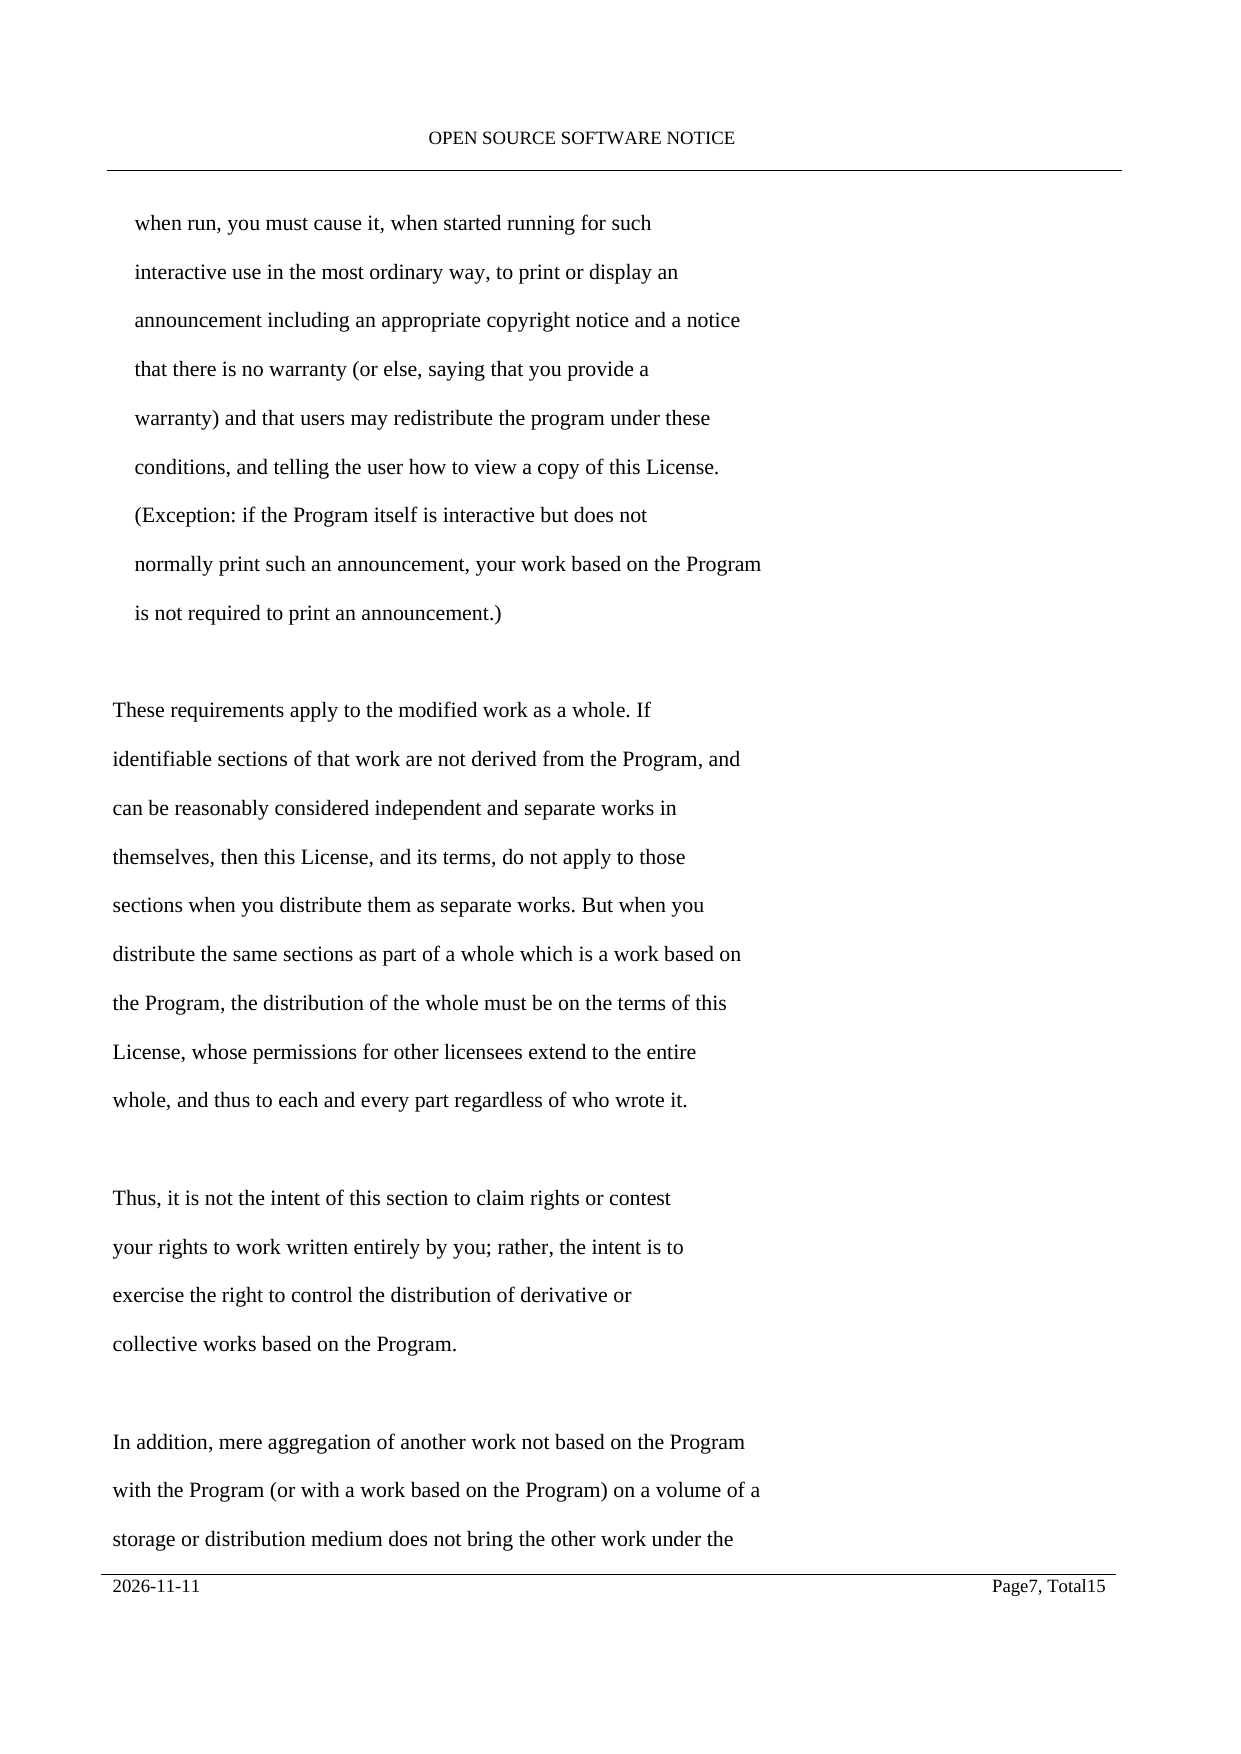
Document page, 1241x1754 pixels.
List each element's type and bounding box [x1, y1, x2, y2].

text [112, 206, 1128, 1555]
